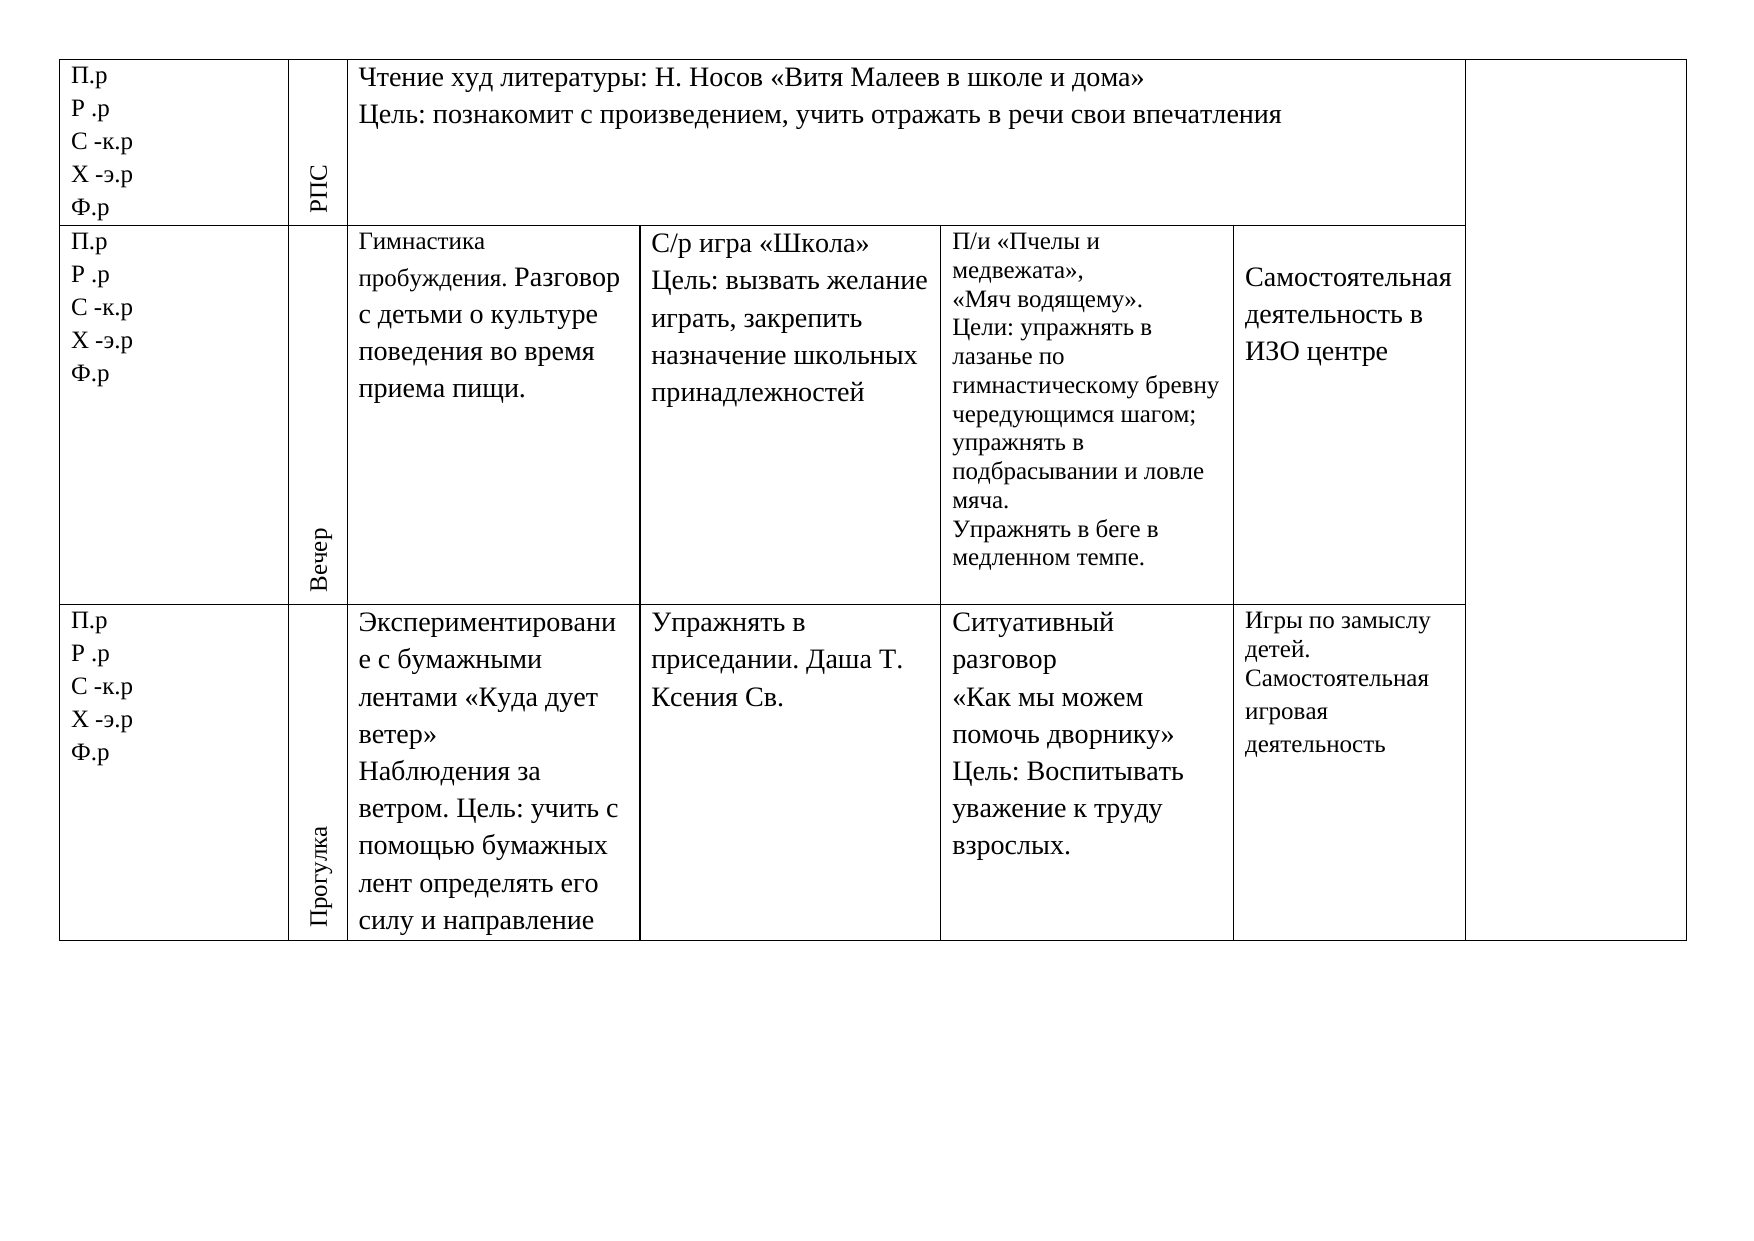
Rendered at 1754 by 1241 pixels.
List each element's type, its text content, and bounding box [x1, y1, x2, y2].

table_cell Ситуативный разговор «Как мы можем помочь дворнику» Цель: Воспитывать уважение к труду взрослых. [941, 605, 1233, 939]
table_cell Самостоятельная деятельность в ИЗО центре [1234, 226, 1465, 604]
table_cell П.р Р .р С -к.р Х -э.р Ф.р [60, 226, 288, 604]
table_cell Гимнастика пробуждения. Разговор с детьми о культуре поведения во время приема пищи. [348, 226, 639, 604]
table_cell Прогулка [289, 605, 347, 939]
table_cell Упражнять в приседании. Даша Т. Ксения Св. [641, 605, 940, 939]
table_cell Игры по замыслу детей. Самостоятельная игровая деятельность [1234, 605, 1465, 939]
table_cell Экспериментирование с бумажными лентами «Куда дует ветер» Наблюдения за ветром. Цель: учить с помощью бумажных лент определять его силу и направление [348, 605, 639, 939]
table_cell П.р Р .р С -к.р Х -э.р Ф.р [60, 605, 288, 939]
table_cell С/р игра «Школа» Цель: вызвать желание играть, закрепить назначение школьных принадлежностей [641, 226, 940, 604]
table_cell П/и «Пчелы и медвежата», «Мяч водящему». Цели: упражнять в лазанье по гимнастическому бревну чередующимся шагом; упражнять в подбрасывании и ловле мяча. Упражнять в беге в медленном темпе. [941, 226, 1233, 604]
table_cell Вечер [289, 226, 347, 604]
table_cell Чтение худ литературы: Н. Носов «Витя Малеев в школе и дома» Цель: познакомит с произведением, учить отражать в речи свои впечатления [348, 60, 1465, 225]
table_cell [60, 60, 288, 225]
table_cell РПС [289, 60, 347, 225]
